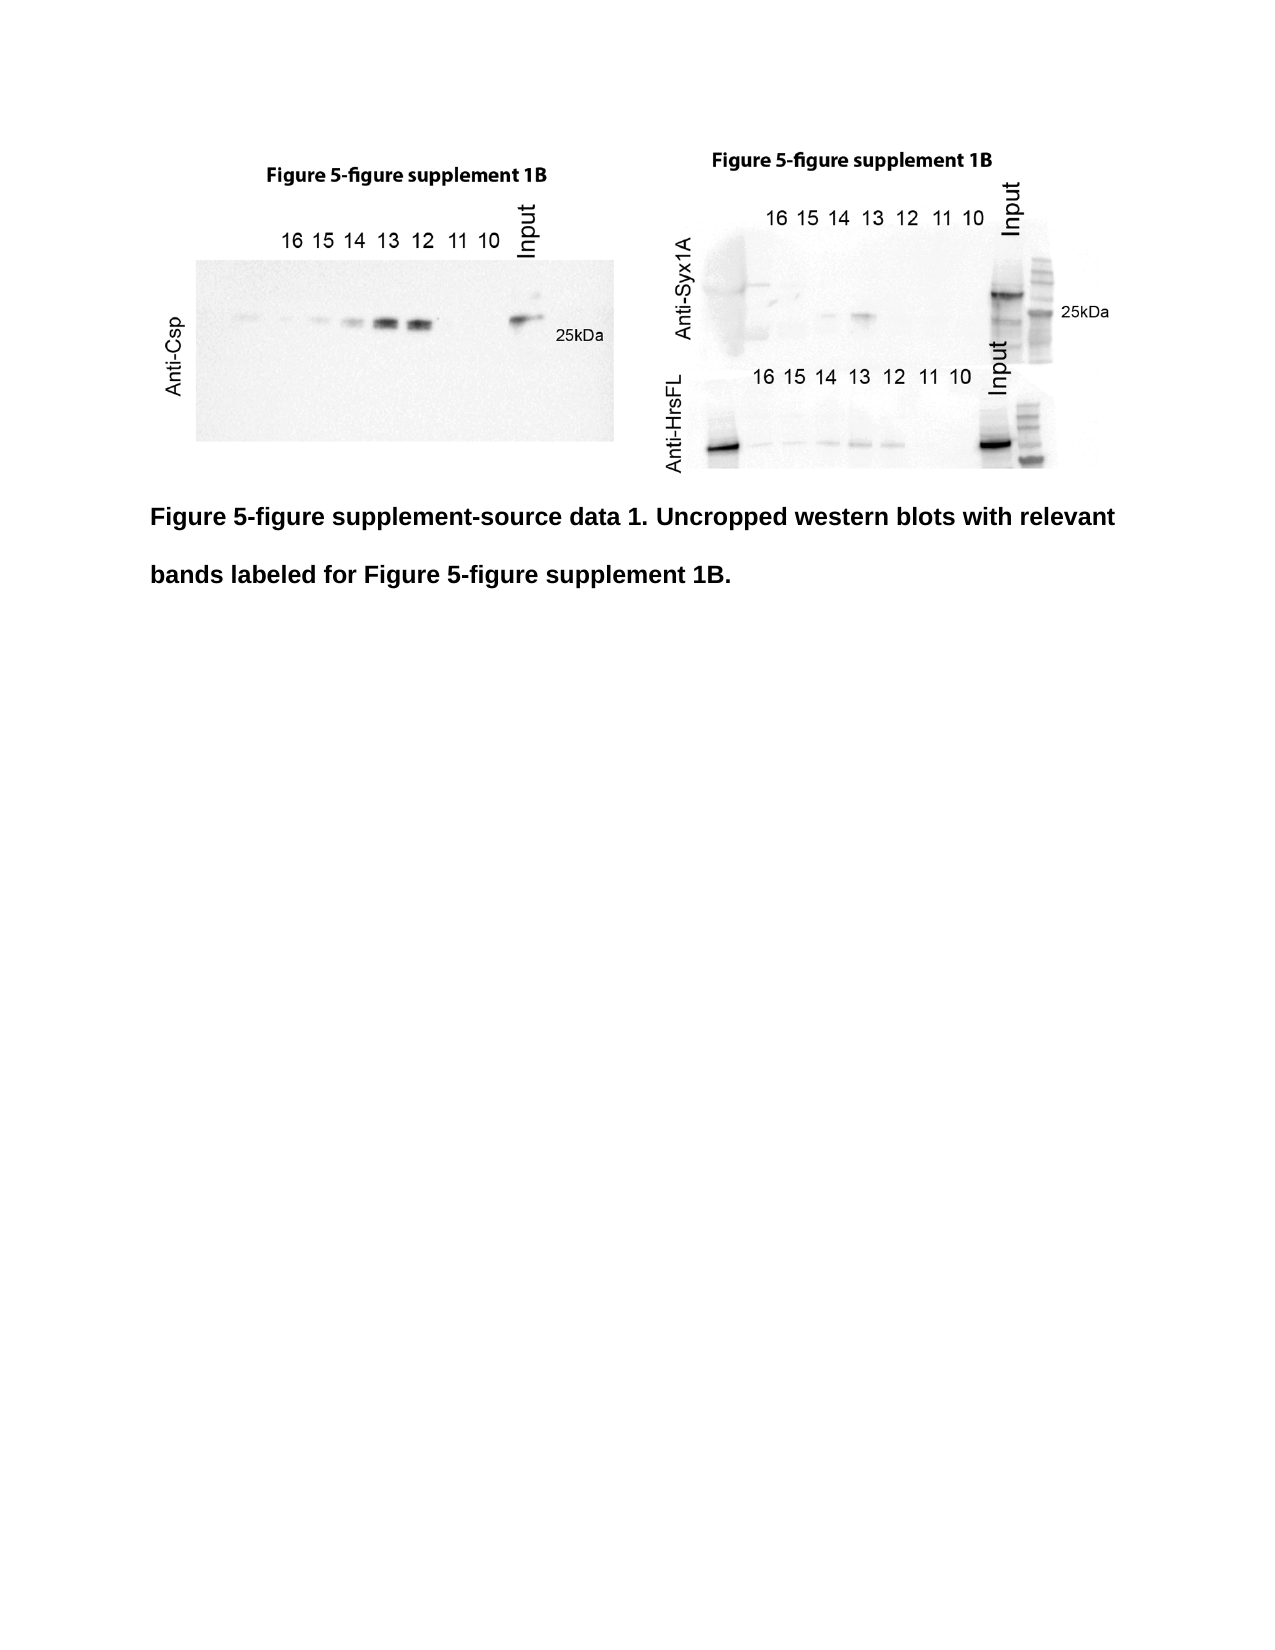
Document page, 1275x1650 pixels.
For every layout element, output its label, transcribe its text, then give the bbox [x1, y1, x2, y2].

picture [150, 150, 1111, 502]
text Figure 5-figure supplement-source data 1. Uncropped western blots with relevant bands labeled for Figure 5-figure supplement 1B. [150, 502, 1125, 588]
